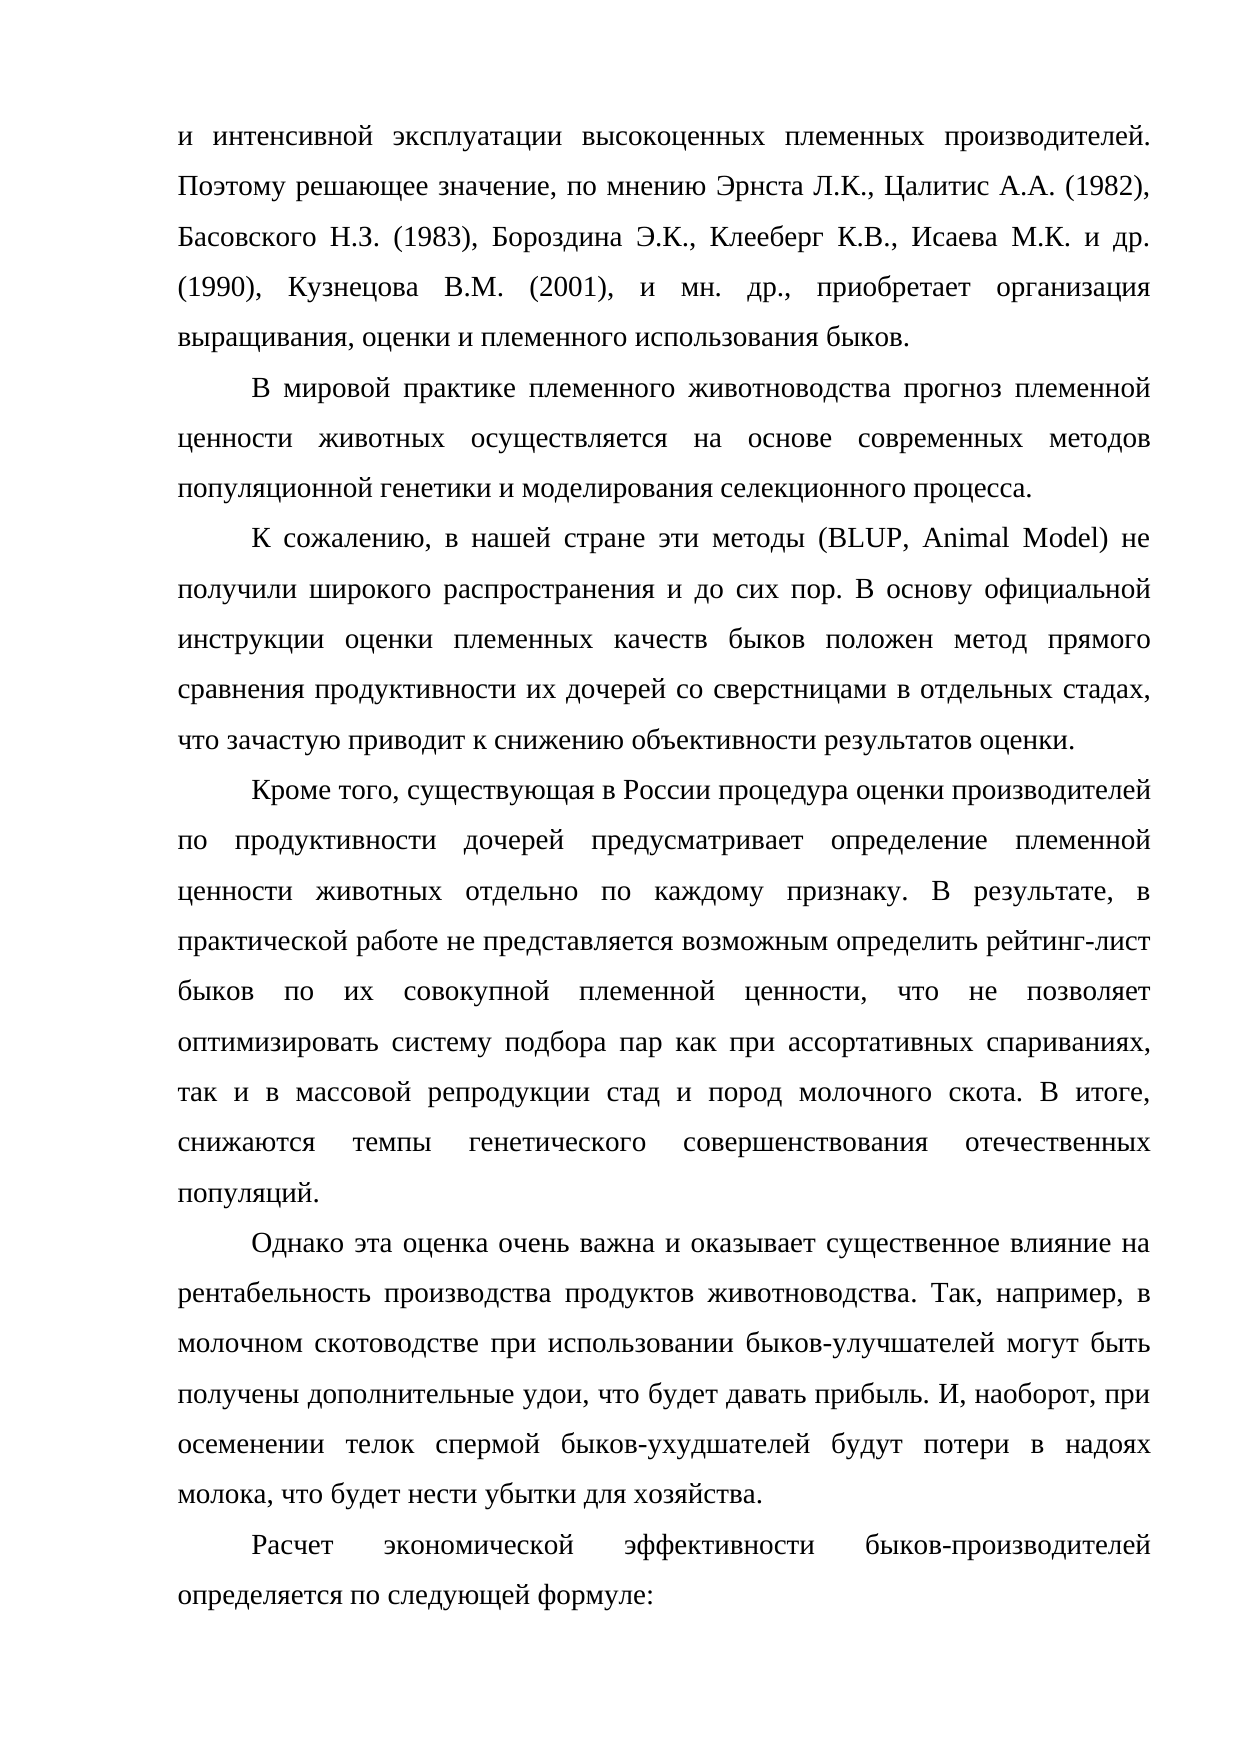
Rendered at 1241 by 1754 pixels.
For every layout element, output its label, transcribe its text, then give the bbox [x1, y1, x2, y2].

text К сожалению, в нашей стране эти методы (BLUP, Animal Model) не получили широкого распространения и до сих пор. В основу официальной инструкции оценки племенных качеств быков положен метод прямого сравнения продуктивности их дочерей со сверстницами в отдельных стадах, что зачастую приводит к снижению объективности результатов оценки. [177, 521, 1152, 755]
text В мировой практике племенного животноводства прогноз племенной ценности животных осуществляется на основе современных методов популяционной генетики и моделирования селекционного процесса. [177, 370, 1152, 504]
text Расчет экономической эффективности быков-производителей определяется по следующей формуле: [177, 1527, 1152, 1611]
text Кроме того, существующая в России процедура оценки производителей по продуктивности дочерей предусматривает определение племенной ценности животных отдельно по каждому признаку. В результате, в практической работе не представляется возможным определить рейтинг-лист быков по их совокупной племенной ценности, что не позволяет оптимизировать систему подбора пар как при ассортативных спариваниях, так и в массовой репродукции стад и пород молочного скота. В итоге, снижаются темпы генетического совершенствования отечественных популяций. [177, 772, 1152, 1208]
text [177, 118, 1152, 353]
text Однако эта оценка очень важна и оказывает существенное влияние на рентабельность производства продуктов животноводства. Так, например, в молочном скотоводстве при использовании быков-улучшателей могут быть получены дополнительные удои, что будет давать прибыль. И, наоборот, при осеменении телок спермой быков-ухудшателей будут потери в надоях молока, что будет нести убытки для хозяйства. [177, 1225, 1152, 1510]
